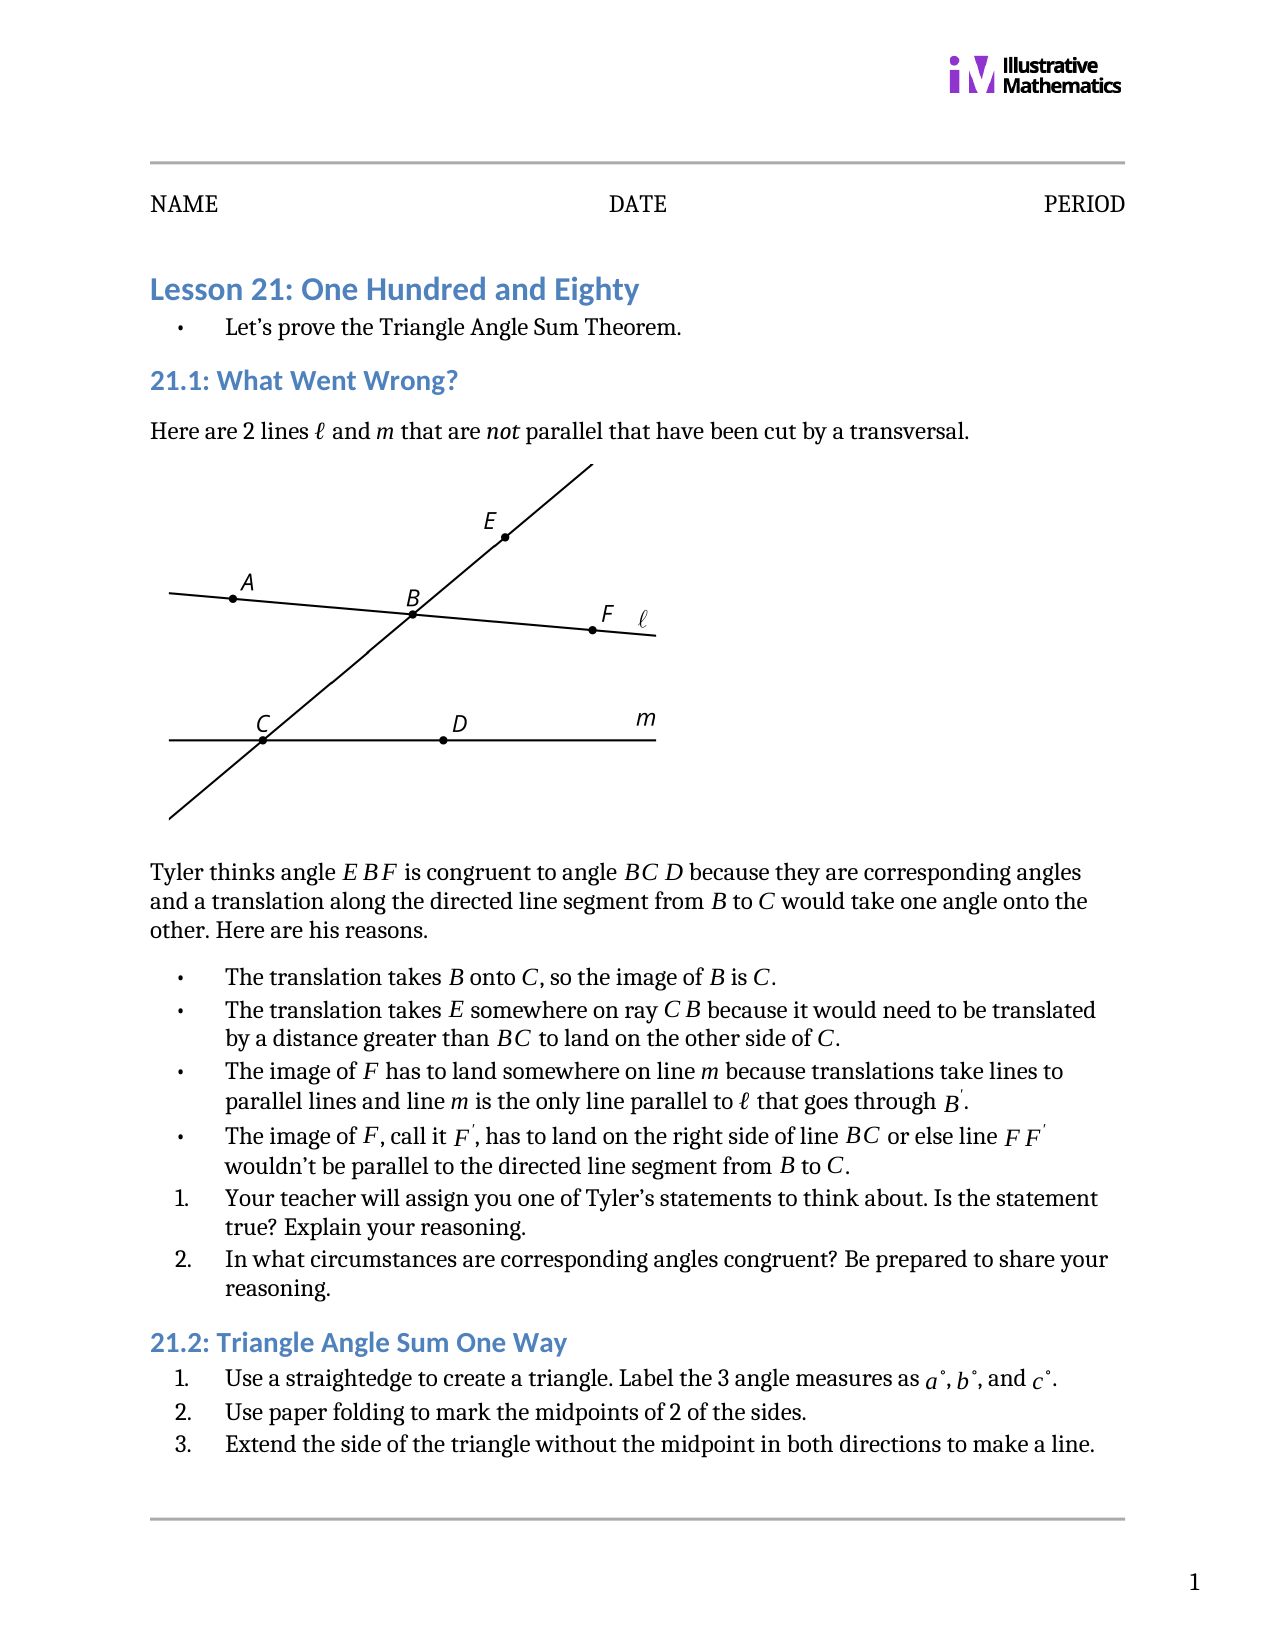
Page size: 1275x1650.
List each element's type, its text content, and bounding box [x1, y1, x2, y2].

list The image of has to land somewhere on line because translations take lines to parallel lines and line is the only line parallel to that goes through . [175, 1057, 1125, 1117]
text Tyler thinks angle is congruent to angle because they are corresponding angles and a translation along the directed line segment from to would take one angle onto the other. Here are his reasons. [150, 858, 1125, 944]
picture [168, 464, 657, 840]
list Let’s prove the Triangle Angle Sum Theorem. [175, 313, 1125, 342]
list The image of , call it , has to land on the right side of line or else line wouldn’t be parallel to the directed line segment from to . [175, 1120, 1125, 1180]
picture [949, 55, 1121, 93]
list Use paper folding to mark the midpoints of 2 of the sides. [175, 1398, 1125, 1427]
list Your teacher will assign you one of Tyler’s statements to think about. Is the statement true? Explain your reasoning. [175, 1184, 1125, 1242]
list Use a straightedge to create a triangle. Label the 3 angle measures as , , and . [175, 1363, 1125, 1394]
text Here are 2 lines and that are not parallel that have been cut by a transversal. [150, 417, 1125, 446]
list Extend the side of the triangle without the midpoint in both directions to make a line. [175, 1430, 1125, 1459]
subtitle 21.2: Triangle Angle Sum One Way [150, 1324, 1125, 1359]
subtitle Lesson 21: One Hundred and Eighty [150, 268, 1125, 309]
list The translation takes onto , so the image of is . [175, 963, 1125, 992]
list The translation takes somewhere on ray because it would need to be translated by a distance greater than to land on the other side of . [175, 996, 1125, 1053]
list In what circumstances are corresponding angles congruent? Be prepared to share your reasoning. [175, 1245, 1125, 1303]
subtitle 21.1: What Went Wrong? [150, 362, 1125, 398]
